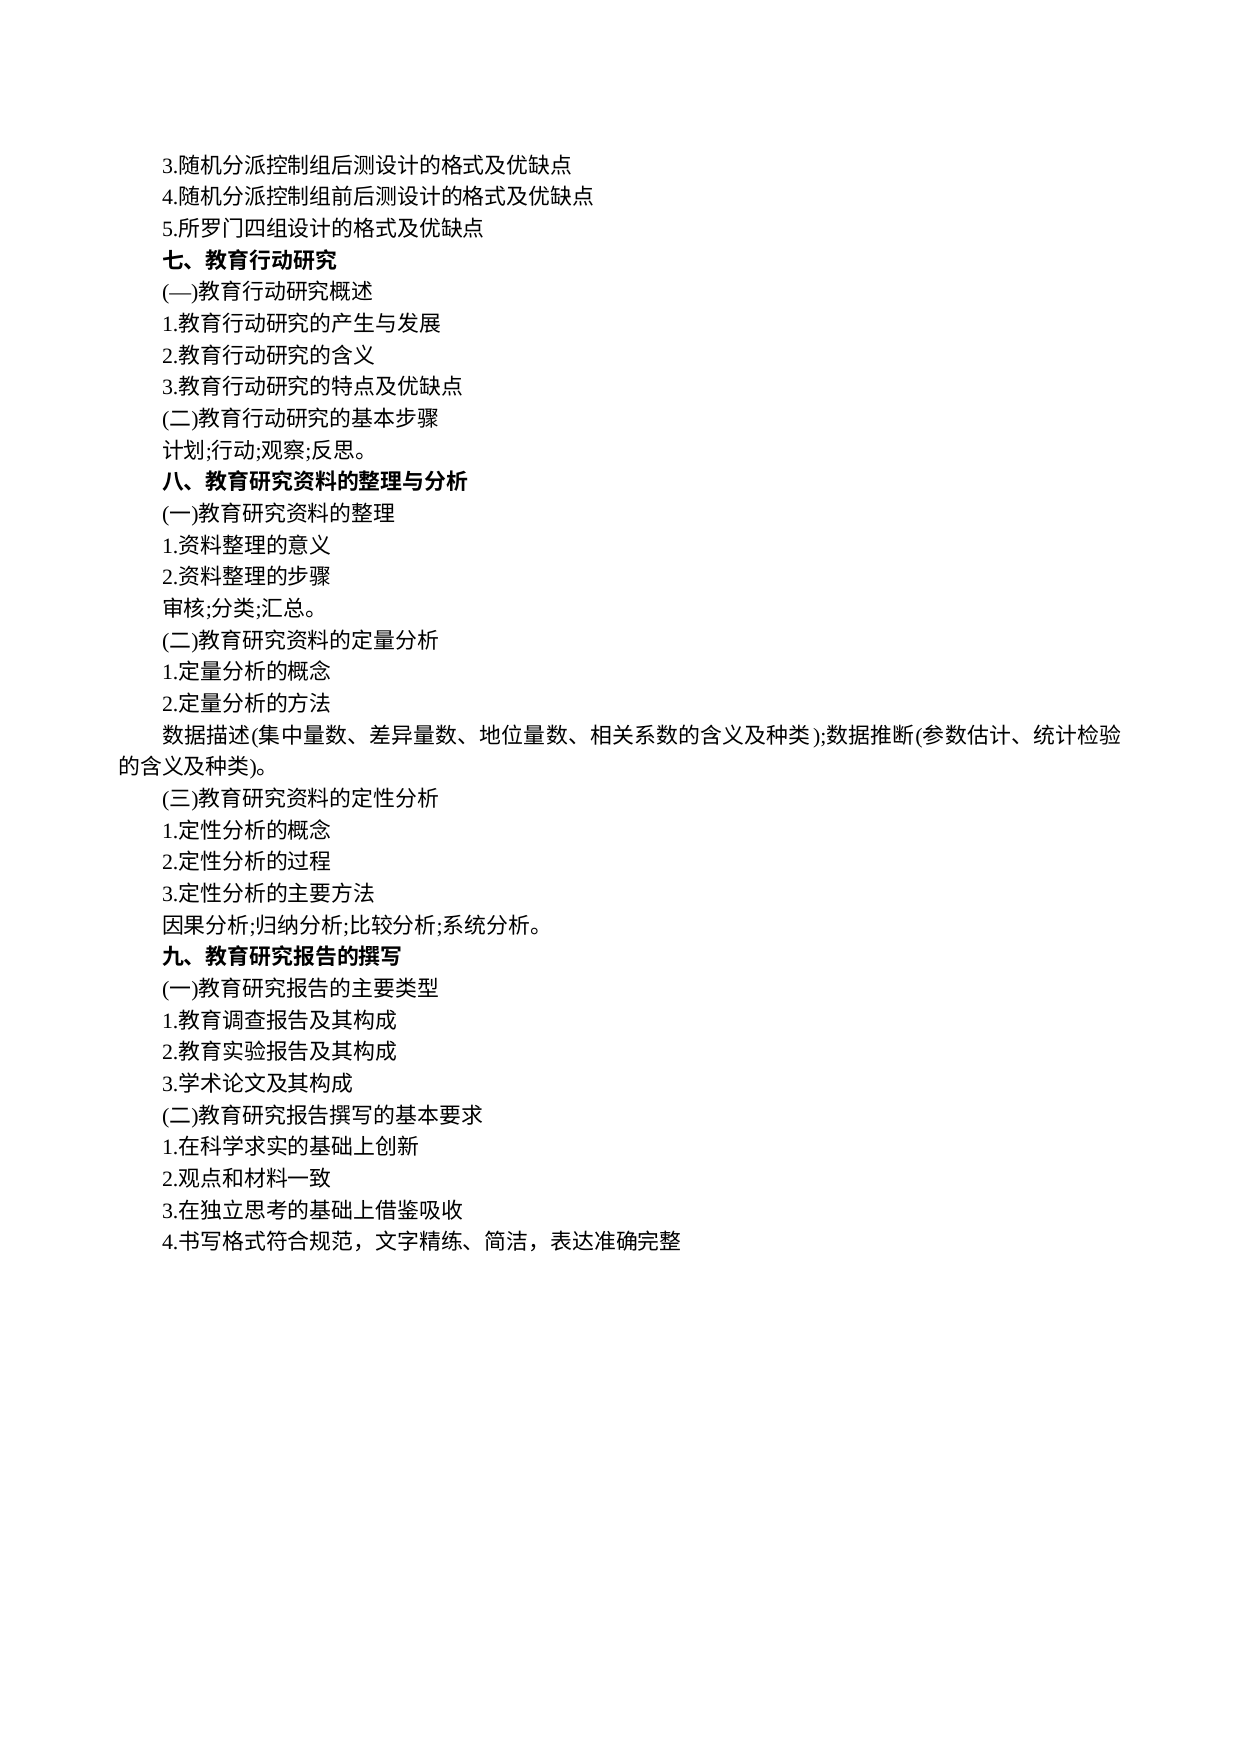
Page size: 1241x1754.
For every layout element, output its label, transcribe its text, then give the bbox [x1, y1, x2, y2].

text (二)教育研究资料的定量分析 [118, 623, 1122, 654]
text 2.教育实验报告及其构成 [118, 1034, 1122, 1066]
text 八、教育研究资料的整理与分析 [118, 464, 1122, 496]
text 1.定量分析的概念 [118, 654, 1122, 686]
text 5.所罗门四组设计的格式及优缺点 [118, 211, 1122, 243]
text 因果分析;归纳分析;比较分析;系统分析。 [118, 908, 1122, 939]
text (二)教育研究报告撰写的基本要求 [118, 1098, 1122, 1129]
text (—)教育行动研究概述 [118, 274, 1122, 306]
text 4.书写格式符合规范，文字精练、简洁，表达准确完整 [118, 1224, 1122, 1256]
text 九、教育研究报告的撰写 [118, 939, 1122, 971]
text 1.资料整理的意义 [118, 528, 1122, 559]
text 3.随机分派控制组后测设计的格式及优缺点 [118, 148, 1122, 179]
text (一)教育研究资料的整理 [118, 496, 1122, 528]
text (二)教育行动研究的基本步骤 [118, 401, 1122, 433]
text 3.学术论文及其构成 [118, 1066, 1122, 1098]
text 2.定性分析的过程 [118, 844, 1122, 876]
text 3.定性分析的主要方法 [118, 876, 1122, 908]
text 2.观点和材料一致 [118, 1161, 1122, 1193]
text 1.定性分析的概念 [118, 813, 1122, 844]
text 2.教育行动研究的含义 [118, 338, 1122, 369]
text 3.教育行动研究的特点及优缺点 [118, 369, 1122, 401]
text 七、教育行动研究 [118, 243, 1122, 274]
text 审核;分类;汇总。 [118, 591, 1122, 623]
text 计划;行动;观察;反思。 [118, 433, 1122, 464]
text 2.定量分析的方法 [118, 686, 1122, 718]
text 数据描述(集中量数、差异量数、地位量数、相关系数的含义及种类);数据推断(参数估计、统计检验的含义及种类)。 [118, 718, 1122, 781]
text 1.教育调查报告及其构成 [118, 1003, 1122, 1034]
text 1.在科学求实的基础上创新 [118, 1129, 1122, 1161]
text 1.教育行动研究的产生与发展 [118, 306, 1122, 338]
text (三)教育研究资料的定性分析 [118, 781, 1122, 813]
text 4.随机分派控制组前后测设计的格式及优缺点 [118, 179, 1122, 211]
text 3.在独立思考的基础上借鉴吸收 [118, 1193, 1122, 1224]
text 2.资料整理的步骤 [118, 559, 1122, 591]
text (一)教育研究报告的主要类型 [118, 971, 1122, 1003]
